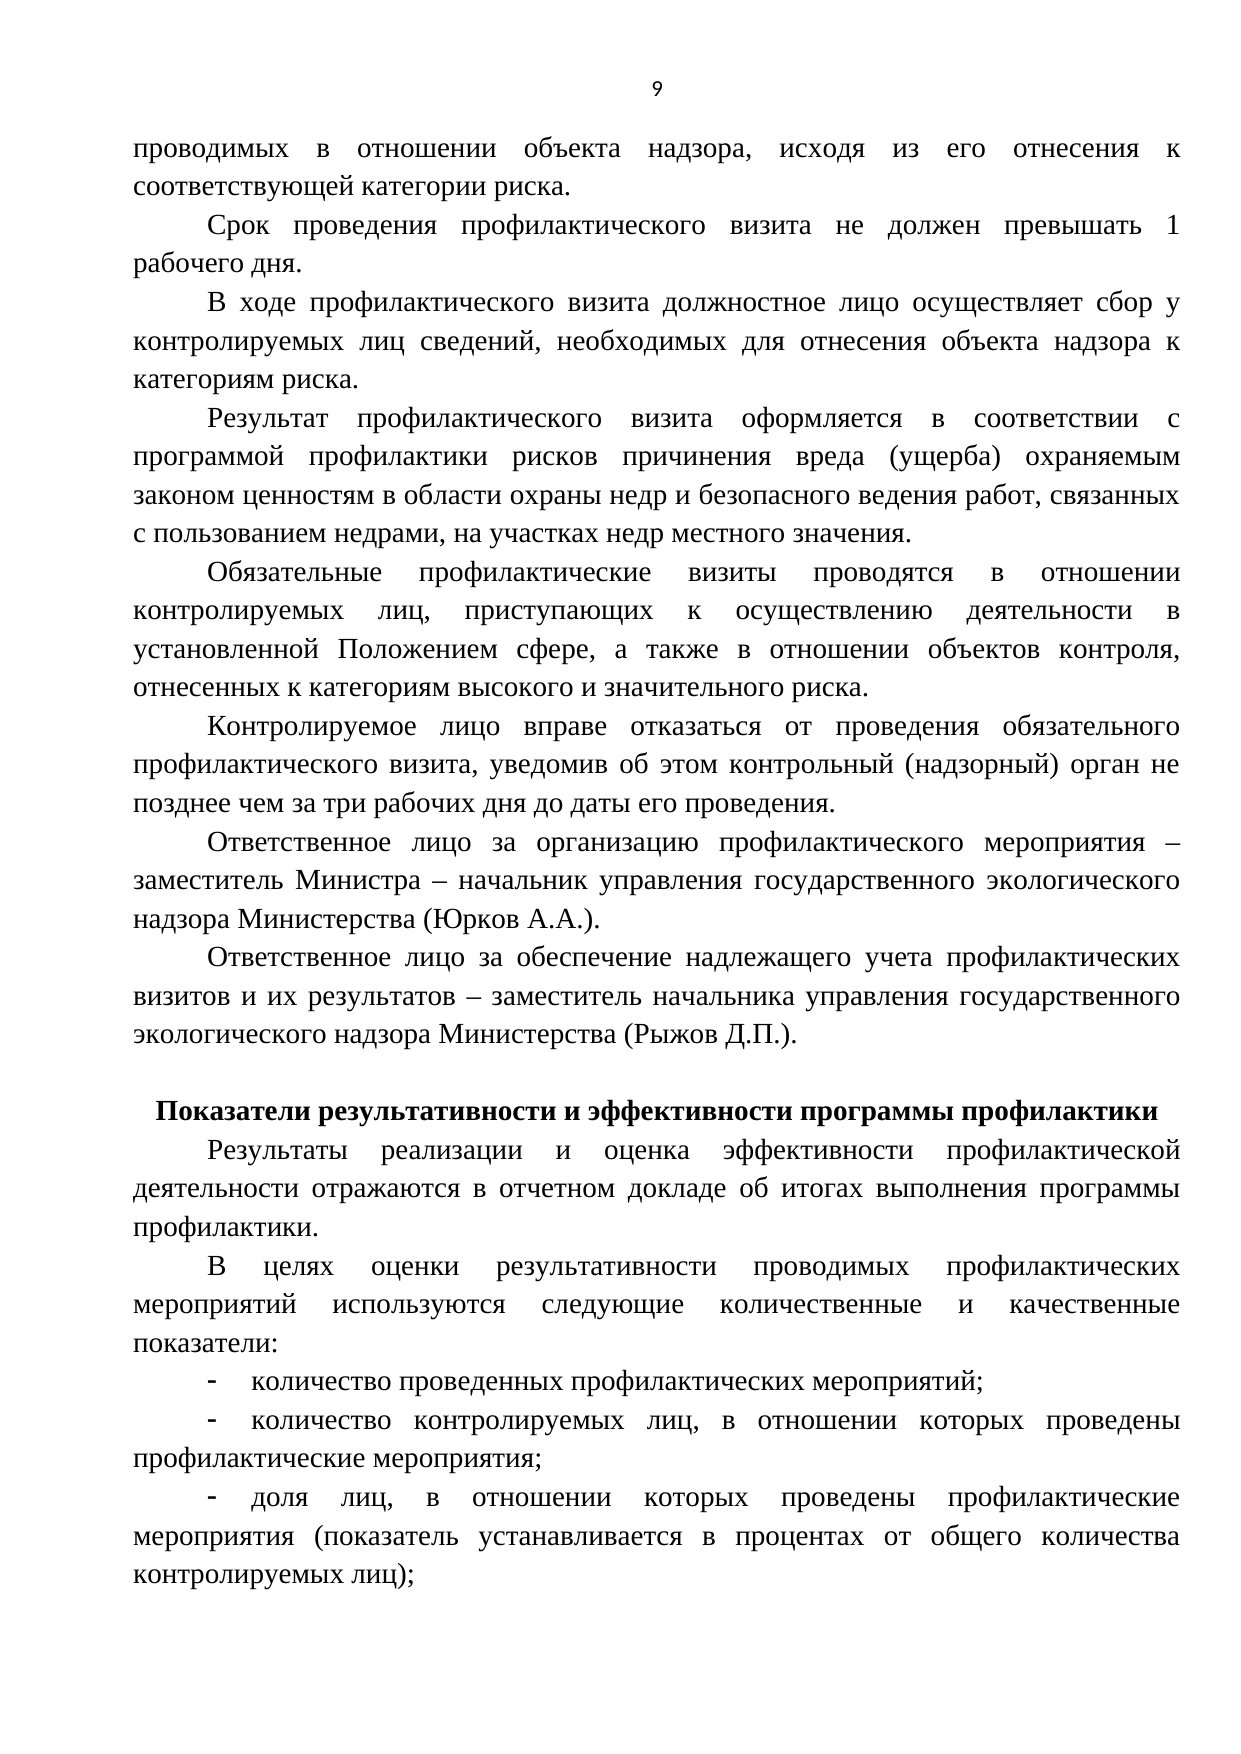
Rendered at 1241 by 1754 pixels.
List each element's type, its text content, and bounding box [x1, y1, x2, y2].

text Срок проведения профилактического визита не должен превышать 1 рабочего дня. [133, 207, 1181, 279]
text Показатели результативности и эффективности программы профилактики [133, 1093, 1181, 1127]
text Контролируемое лицо вправе отказаться от проведения обязательного профилактического визита, уведомив об этом контрольный (надзорный) орган не позднее чем за три рабочих дня до даты его проведения. [133, 708, 1181, 819]
text Обязательные профилактические визиты проводятся в отношении контролируемых лиц, приступающих к осуществлению деятельности в установленной Положением сфере, а также в отношении объектов контроля, отнесенных к категориям высокого и значительного риска. [133, 554, 1181, 703]
text Ответственное лицо за обеспечение надлежащего учета профилактических визитов и их результатов – заместитель начальника управления государственного экологического надзора Министерства (Рыжов Д.П.). [133, 939, 1181, 1050]
text В целях оценки результативности проводимых профилактических мероприятий используются следующие количественные и качественные показатели: [133, 1248, 1181, 1358]
text В ходе профилактического визита должностное лицо осуществляет сбор у контролируемых лиц сведений, необходимых для отнесения объекта надзора к категориям риска. [133, 284, 1181, 395]
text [133, 130, 1181, 202]
text Результаты реализации и оценка эффективности профилактической деятельности отражаются в отчетном докладе об итогах выполнения программы профилактики. [133, 1132, 1181, 1243]
list количество проведенных профилактических мероприятий; [133, 1363, 1181, 1397]
text Результат профилактического визита оформляется в соответствии с программой профилактики рисков причинения вреда (ущерба) охраняемым законом ценностям в области охраны недр и безопасного ведения работ, связанных с пользованием недрами, на участках недр местного значения. [133, 400, 1181, 549]
list доля лиц, в отношении которых проведены профилактические мероприятия (показатель устанавливается в процентах от общего количества контролируемых лиц); [133, 1479, 1181, 1590]
list количество контролируемых лиц, в отношении которых проведены профилактические мероприятия; [133, 1402, 1181, 1474]
text Ответственное лицо за организацию профилактического мероприятия – заместитель Министра – начальник управления государственного экологического надзора Министерства (Юрков А.А.). [133, 824, 1181, 934]
